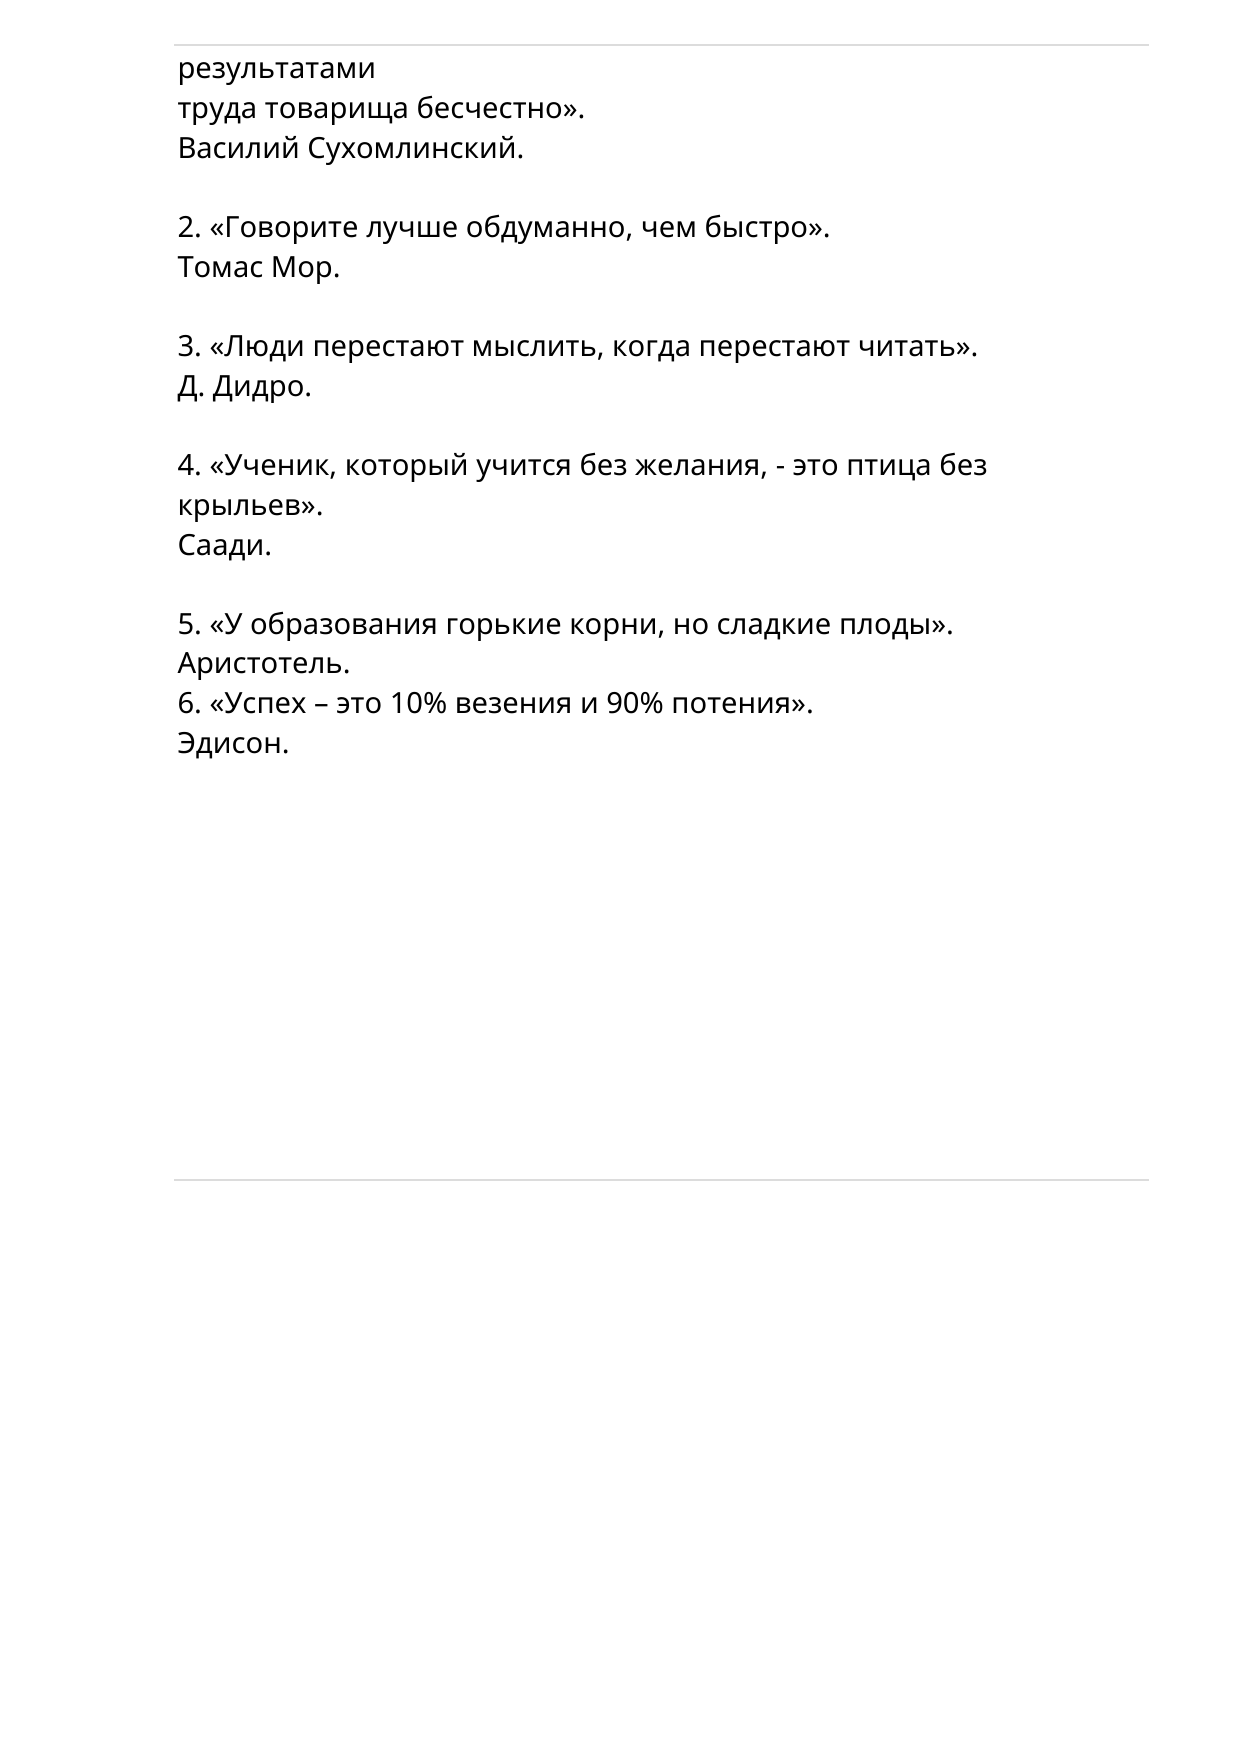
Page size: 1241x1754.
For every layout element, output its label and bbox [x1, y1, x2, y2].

table_header [174, 46, 1148, 1179]
